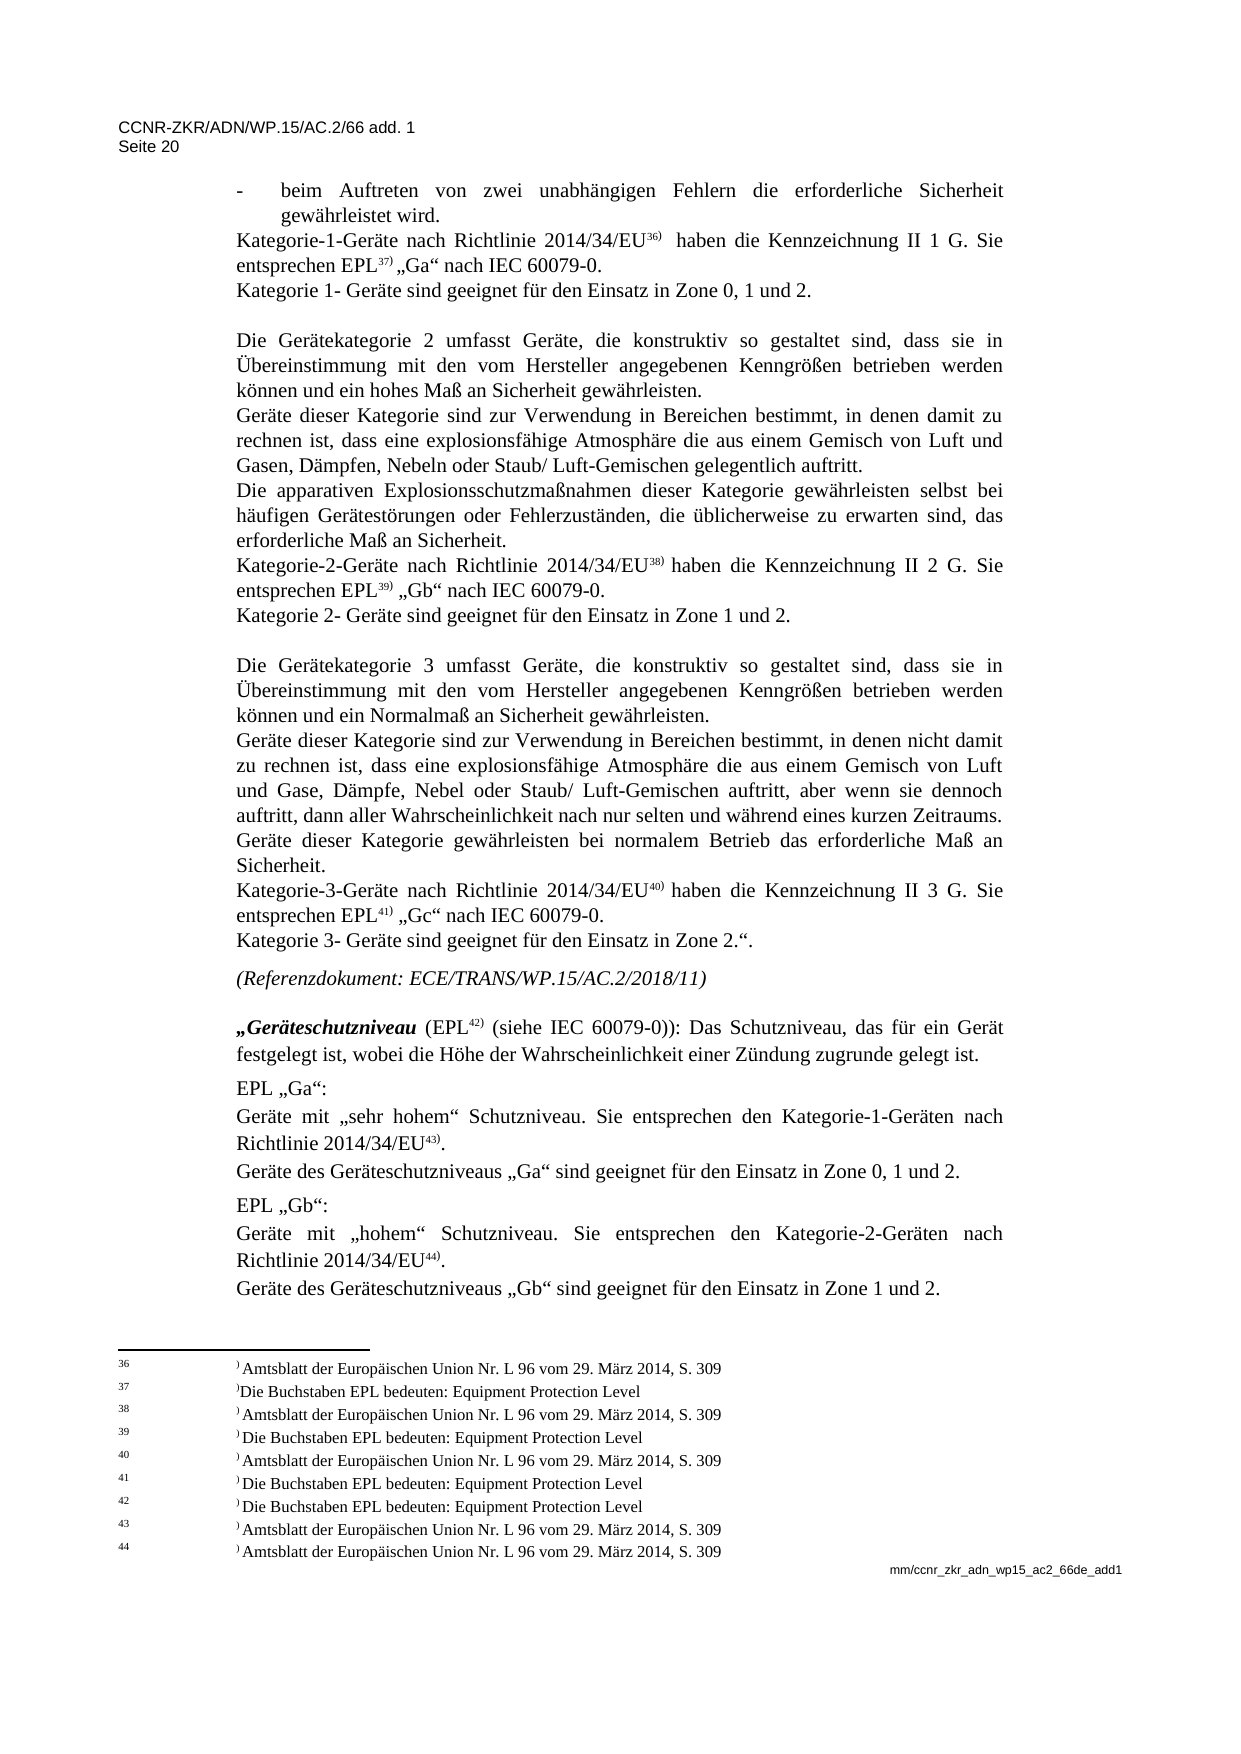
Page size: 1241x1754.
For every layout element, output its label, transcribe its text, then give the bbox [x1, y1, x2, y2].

text Geräte des Geräteschutzniveaus „Ga“ sind geeignet für den Einsatz in Zone 0, 1 und 2. [236, 1159, 1004, 1183]
text Geräte dieser Kategorie sind zur Verwendung in Bereichen bestimmt, in denen nicht damit zu rechnen ist, dass eine explosionsfähige Atmosphäre die aus einem Gemisch von Luft und Gase, Dämpfe, Nebel oder Staub/ Luft-Gemischen auftritt, aber wenn sie dennoch auftritt, dann aller Wahrscheinlichkeit nach nur selten und während eines kurzen Zeitraums. [236, 727, 1004, 827]
text Geräte mit „sehr hohem“ Schutzniveau. Sie entsprechen den Kategorie-1-Geräten nach Richtlinie 2014/34/EU). [236, 1104, 1004, 1155]
text Die apparativen Explosionsschutzmaßnahmen dieser Kategorie gewährleisten selbst bei häufigen Gerätestörungen oder Fehlerzuständen, die üblicherweise zu erwarten sind, das erforderliche Maß an Sicherheit. [236, 477, 1004, 552]
text Kategorie 2- Geräte sind geeignet für den Einsatz in Zone 1 und 2. [236, 602, 1004, 627]
text Die Gerätekategorie 2 umfasst Geräte, die konstruktiv so gestaltet sind, dass sie in Übereinstimmung mit den vom Hersteller angegebenen Kenngrößen betrieben werden können und ein hohes Maß an Sicherheit gewährleisten. [236, 327, 1004, 402]
text Geräte dieser Kategorie sind zur Verwendung in Bereichen bestimmt, in denen damit zu rechnen ist, dass eine explosionsfähige Atmosphäre die aus einem Gemisch von Luft und Gasen, Dämpfen, Nebeln oder Staub/ Luft-Gemischen gelegentlich auftritt. [236, 402, 1004, 477]
text Kategorie-1-Geräte nach Richtlinie 2014/34/EU) haben die Kennzeichnung II 1 G. Sie entsprechen EPL) „Ga“ nach IEC 60079-0. [236, 227, 1004, 277]
text EPL „Ga“: [236, 1076, 1004, 1100]
text Geräte mit „hohem“ Schutzniveau. Sie entsprechen den Kategorie-2-Geräten nach Richtlinie 2014/34/EU). [236, 1220, 1004, 1272]
text Geräte dieser Kategorie gewährleisten bei normalem Betrieb das erforderliche Maß an Sicherheit. [236, 827, 1004, 877]
text - beim Auftreten von zwei unabhängigen Fehlern die erforderliche Sicherheit gewährleistet wird. [236, 177, 1004, 227]
text Kategorie 3- Geräte sind geeignet für den Einsatz in Zone 2.“. [236, 927, 1004, 952]
text Kategorie 1- Geräte sind geeignet für den Einsatz in Zone 0, 1 und 2. [236, 277, 1004, 302]
text EPL „Gb“: [236, 1193, 1004, 1217]
text Geräte des Geräteschutzniveaus „Gb“ sind geeignet für den Einsatz in Zone 1 und 2. [236, 1276, 1004, 1300]
text „Geräteschutzniveau (EPL) (siehe IEC 60079-0)): Das Schutzniveau, das für ein Gerät festgelegt ist, wobei die Höhe der Wahrscheinlichkeit einer Zündung zugrunde gelegt ist. [236, 1015, 1004, 1066]
text Kategorie-3-Geräte nach Richtlinie 2014/34/EU) haben die Kennzeichnung II 3 G. Sie entsprechen EPL) „Gc“ nach IEC 60079-0. [236, 877, 1004, 927]
text Kategorie-2-Geräte nach Richtlinie 2014/34/EU) haben die Kennzeichnung II 2 G. Sie entsprechen EPL) „Gb“ nach IEC 60079-0. [236, 552, 1004, 602]
text Die Gerätekategorie 3 umfasst Geräte, die konstruktiv so gestaltet sind, dass sie in Übereinstimmung mit den vom Hersteller angegebenen Kenngrößen betrieben werden können und ein Normalmaß an Sicherheit gewährleisten. [236, 652, 1004, 727]
text (Referenzdokument: ECE/TRANS/WP.15/AC.2/2018/11) [236, 965, 1004, 990]
